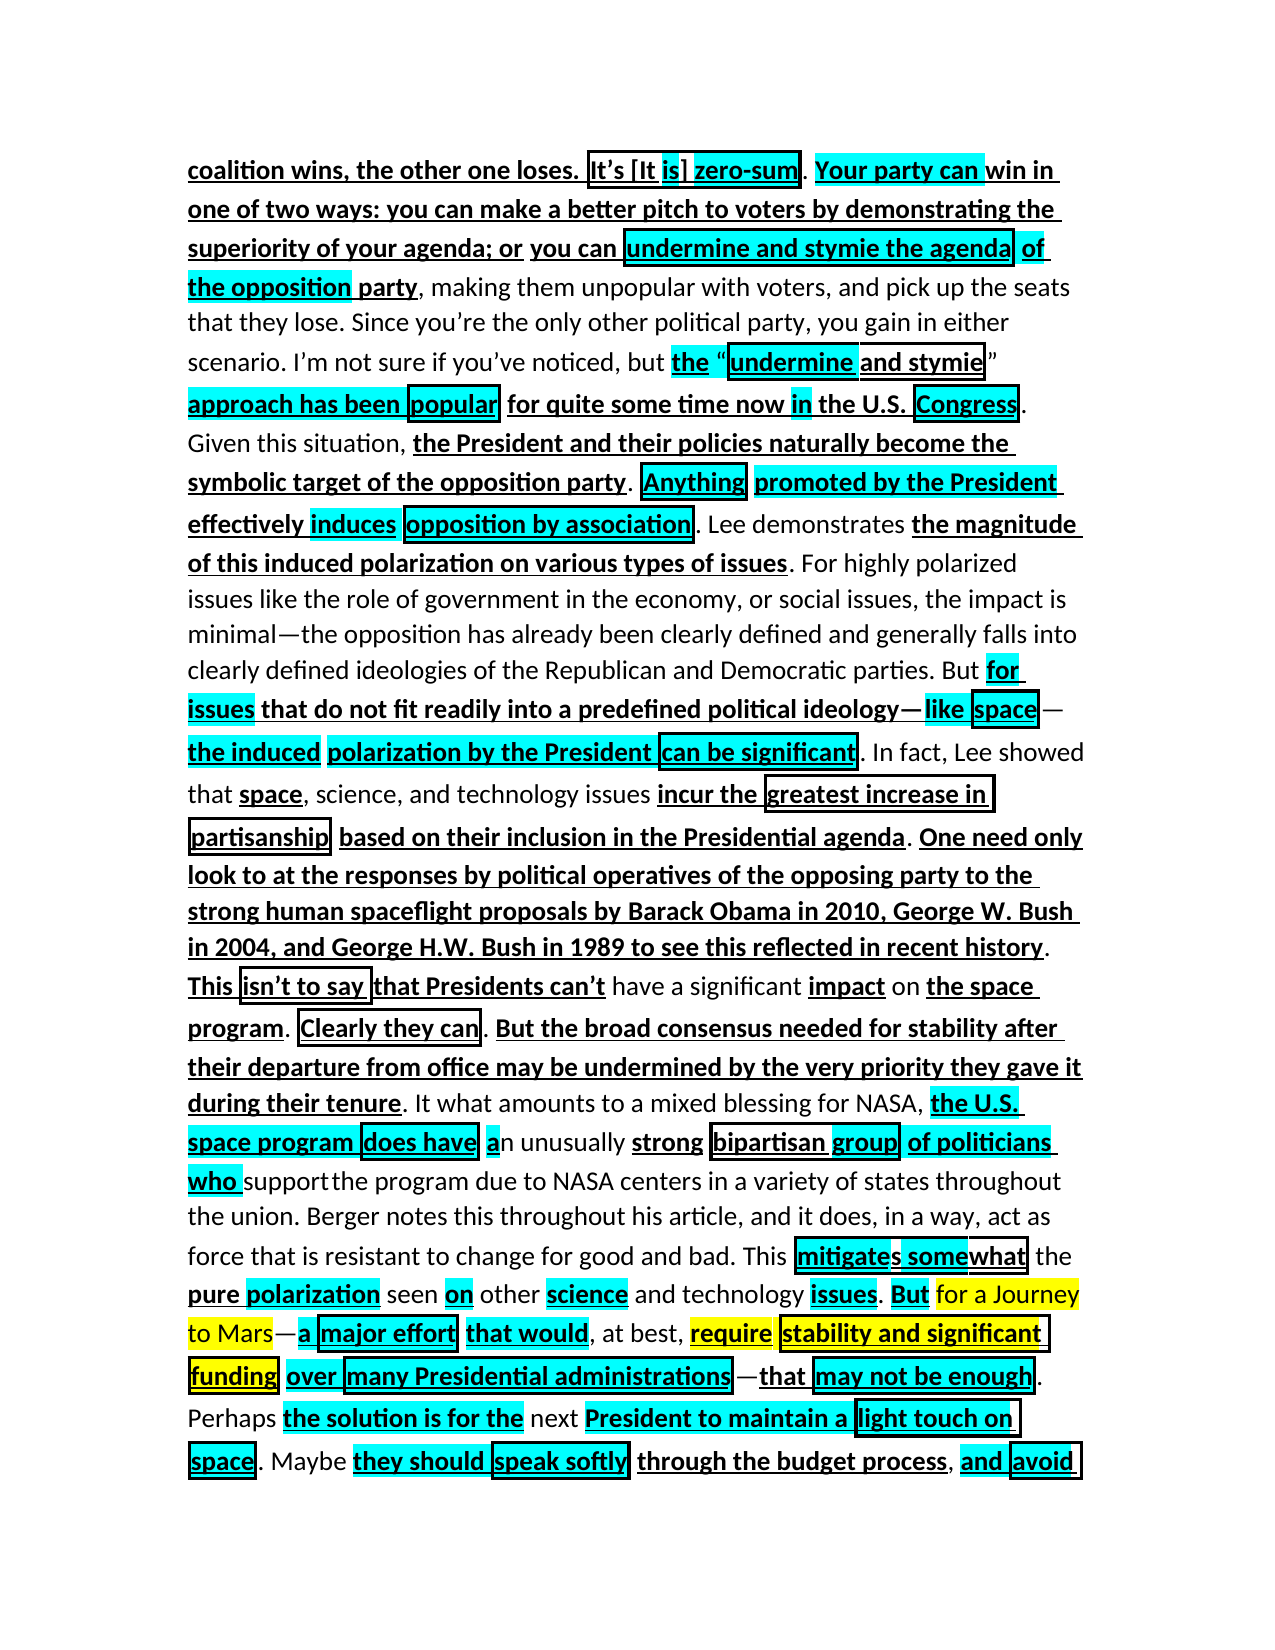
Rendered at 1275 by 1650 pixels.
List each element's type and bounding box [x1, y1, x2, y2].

text [187, 150, 1087, 1480]
